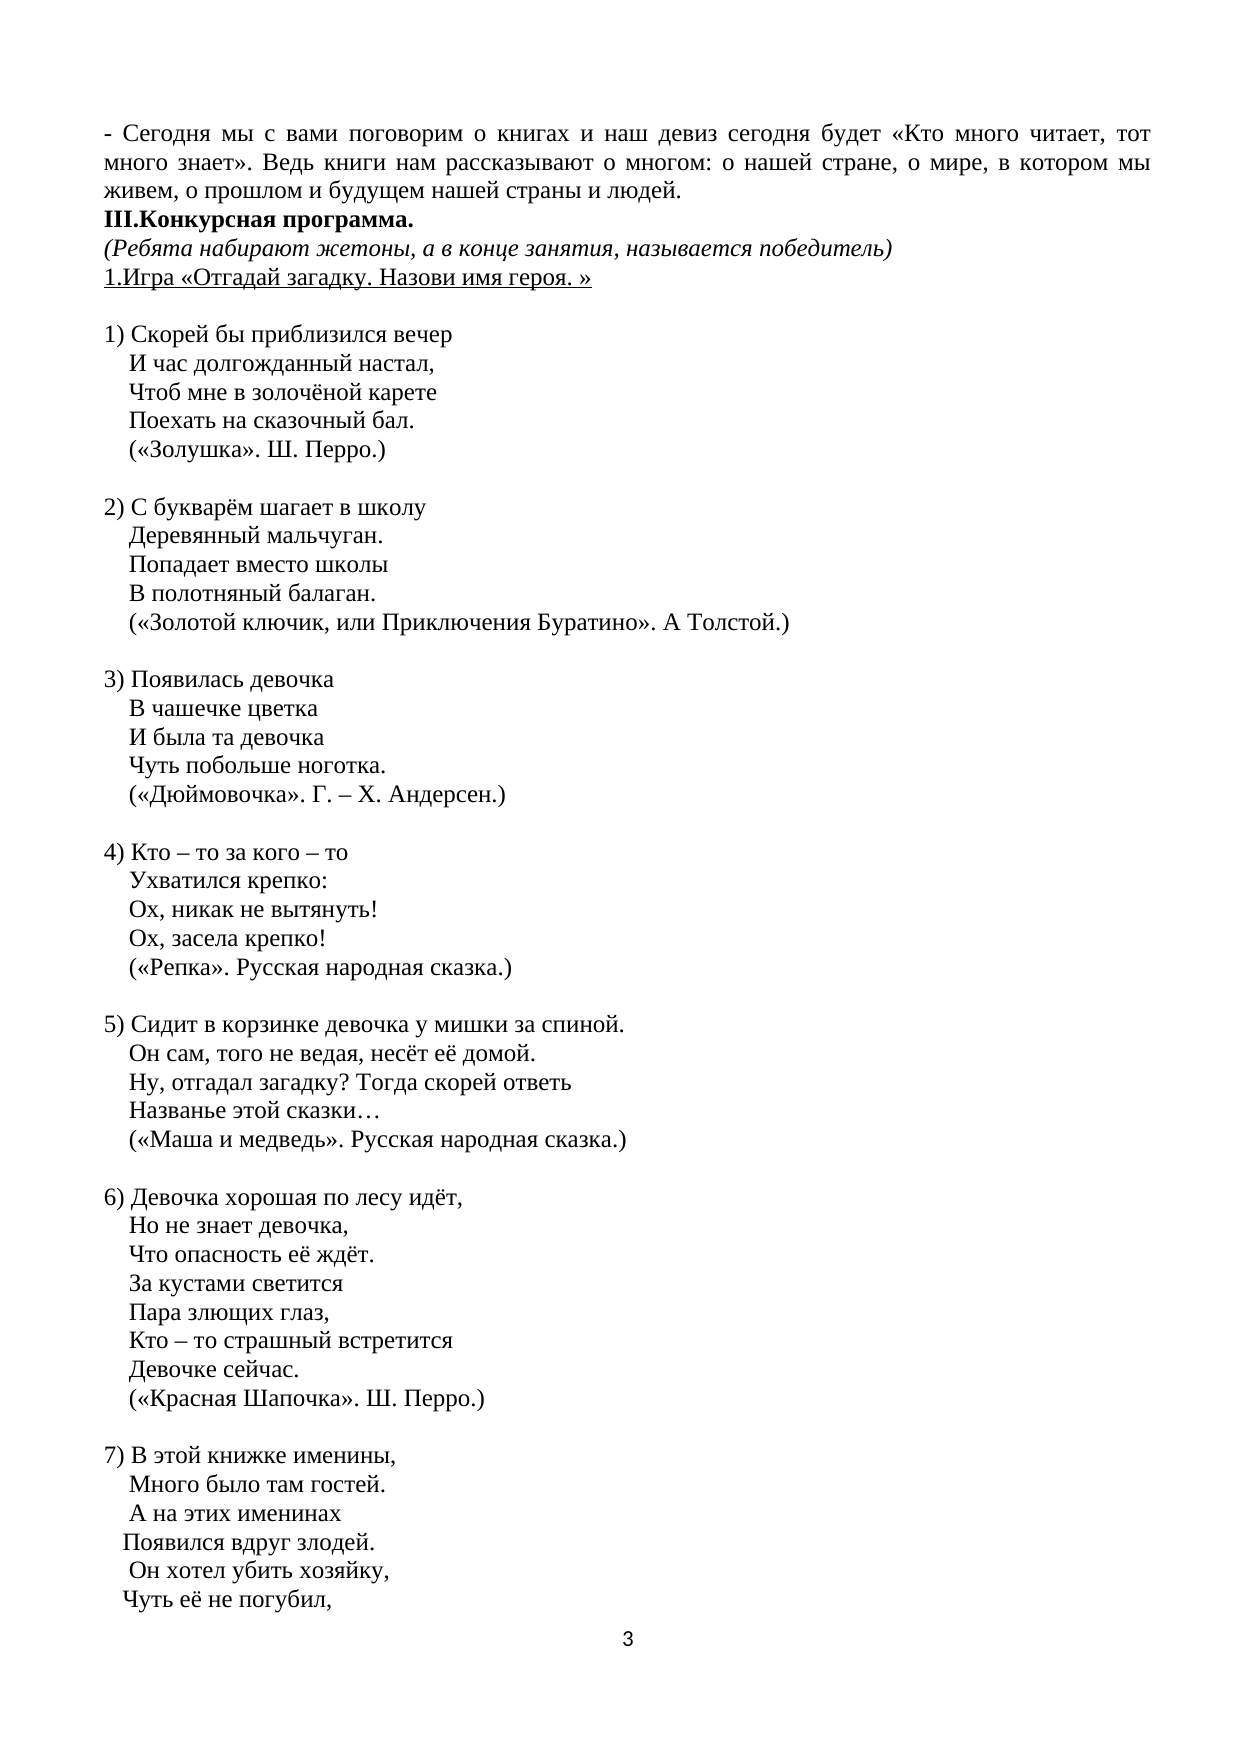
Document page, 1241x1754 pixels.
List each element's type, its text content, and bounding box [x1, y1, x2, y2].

text («Красная Шапочка». Ш. Перро.) [103, 1383, 1152, 1412]
text 4) Кто – то за кого – то [103, 837, 1152, 866]
text 2) С букварём шагает в школу [103, 492, 1152, 521]
text III.Конкурсная программа. [103, 204, 1152, 233]
text Чтоб мне в золочёной карете [103, 377, 1152, 406]
text 3) Появилась девочка [103, 664, 1152, 693]
text Чуть побольше ноготка. [103, 751, 1152, 779]
text Но не знает девочка, [103, 1211, 1152, 1239]
text 1) Скорей бы приблизился вечер [103, 319, 1152, 348]
text («Маша и медведь». Русская народная сказка.) [103, 1124, 1152, 1153]
text Ухватился крепко: [103, 866, 1152, 894]
text Много было там гостей. [103, 1469, 1152, 1498]
text За кустами светится [103, 1268, 1152, 1297]
text 5) Сидит в корзинке девочка у мишки за спиной. [103, 1009, 1152, 1038]
text - Сегодня мы с вами поговорим о книгах и наш девиз сегодня будет «Кто много читает, тот много знает». Ведь книги нам рассказывают о многом: о нашей стране, о мире, в котором мы живем, о прошлом и будущем нашей страны и людей. [103, 118, 1152, 204]
text Пара злющих глаз, [103, 1297, 1152, 1326]
text В чашечке цветка [103, 693, 1152, 722]
text И была та девочка [103, 722, 1152, 751]
text Названье этой сказки… [103, 1096, 1152, 1124]
text («Репка». Русская народная сказка.) [103, 952, 1152, 981]
text Ну, отгадал загадку? Тогда скорей ответь [103, 1067, 1152, 1096]
text Ох, никак не вытянуть! [103, 894, 1152, 923]
text А на этих именинах [103, 1498, 1152, 1527]
text Поехать на сказочный бал. [103, 406, 1152, 434]
text В полотняный балаган. [103, 578, 1152, 607]
text («Золушка». Ш. Перро.) [103, 434, 1152, 463]
text Появился вдруг злодей. [103, 1527, 1152, 1556]
text 7) В этой книжке именины, [103, 1441, 1152, 1469]
text (Ребята набирают жетоны, а в конце занятия, называется победитель) [103, 233, 1152, 262]
text Девочке сейчас. [103, 1354, 1152, 1383]
text Деревянный мальчуган. [103, 521, 1152, 549]
text Кто – то страшный встретится [103, 1326, 1152, 1354]
text Он хотел убить хозяйку, [103, 1556, 1152, 1584]
text («Золотой ключик, или Приключения Буратино». А Толстой.) [103, 607, 1152, 636]
text Чуть её не погубил, [103, 1584, 1152, 1613]
text 6) Девочка хорошая по лесу идёт, [103, 1182, 1152, 1211]
text Ох, засела крепко! [103, 923, 1152, 952]
text («Дюймовочка». Г. – Х. Андерсен.) [103, 779, 1152, 808]
text Что опасность её ждёт. [103, 1239, 1152, 1268]
text И час долгожданный настал, [103, 348, 1152, 377]
text 1.Игра «Отгадай загадку. Назови имя героя. » [103, 262, 1152, 291]
text Он сам, того не ведая, несёт её домой. [103, 1038, 1152, 1067]
text Попадает вместо школы [103, 549, 1152, 578]
